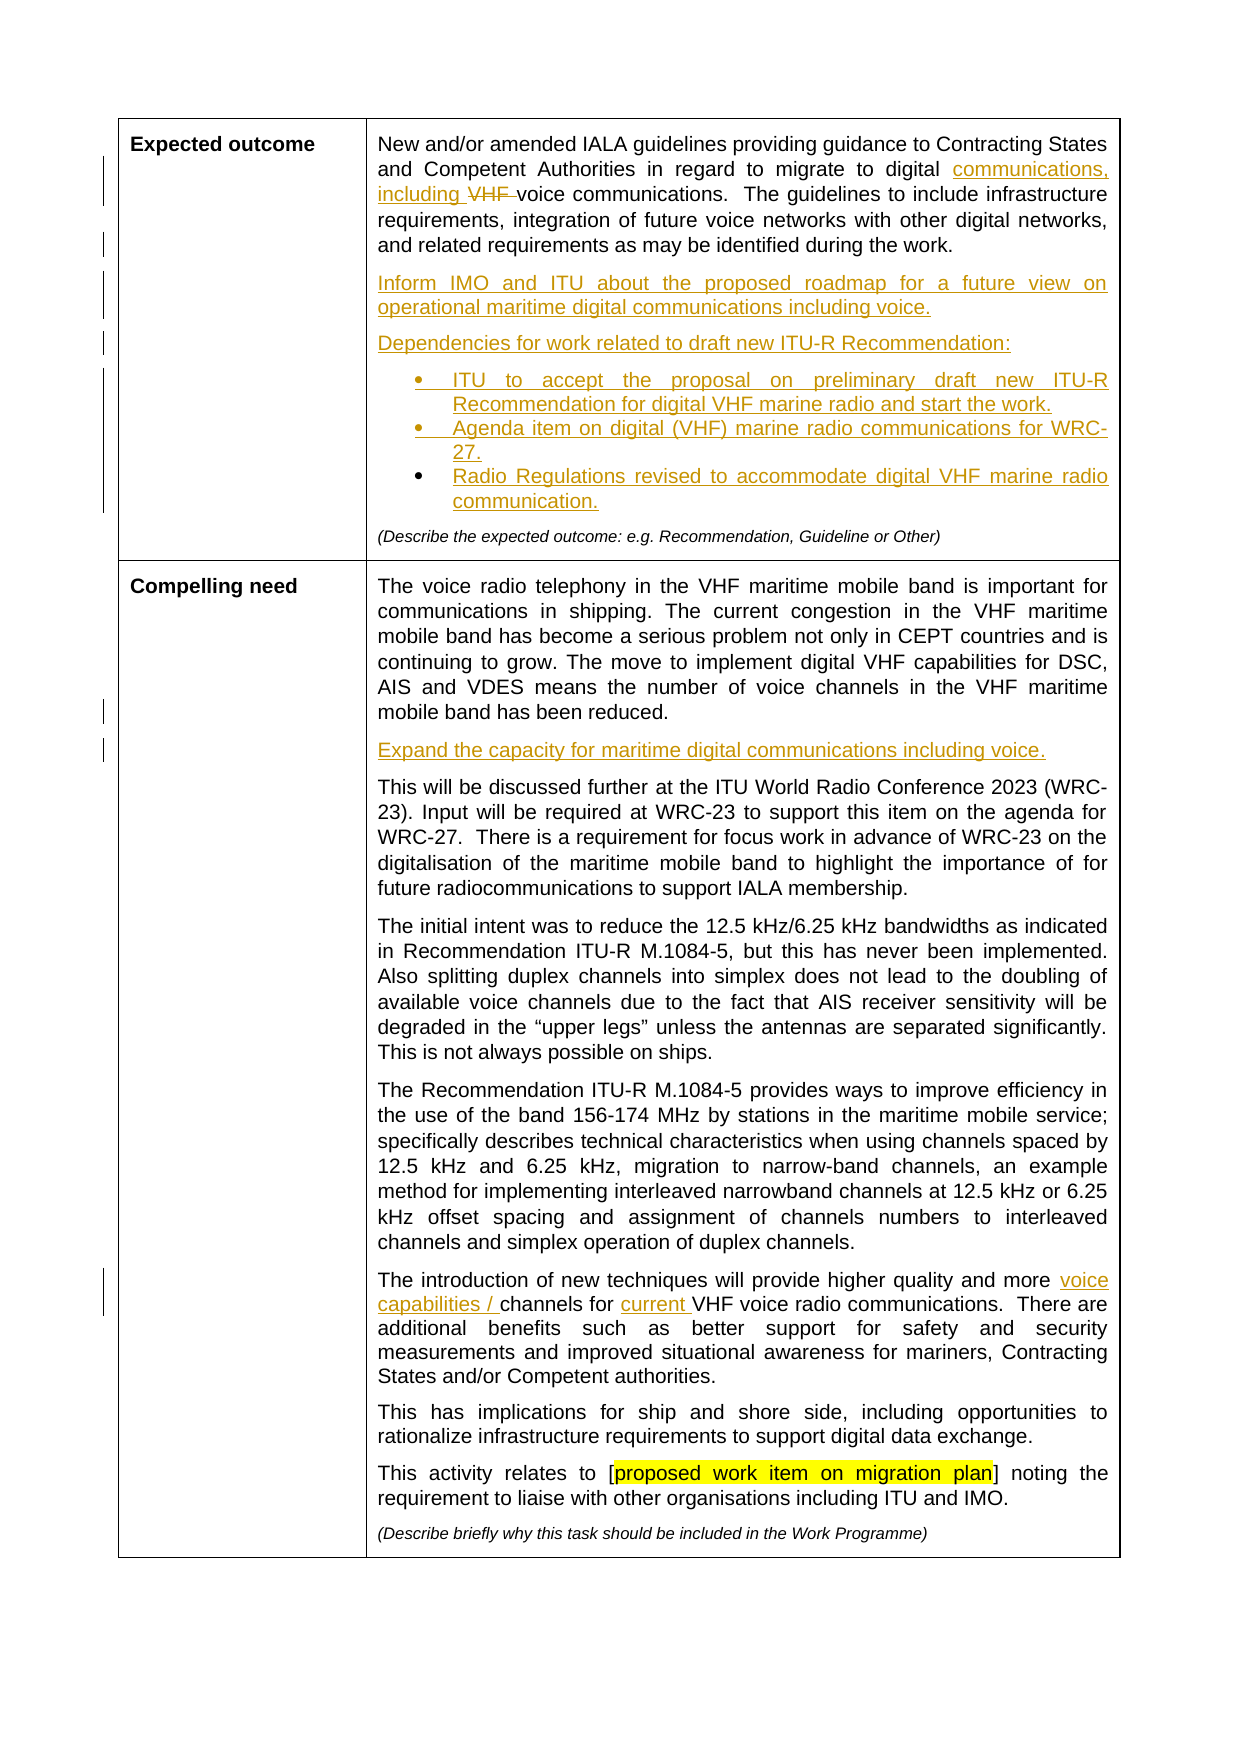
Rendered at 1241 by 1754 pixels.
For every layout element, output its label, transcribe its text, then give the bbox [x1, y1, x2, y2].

table_cell New and/or amended IALA guidelines providing guidance to Contracting States and Competent Authorities in regard to migrate to digital voice communications. The guidelines to include infrastructure requirements, integration of future voice networks with other digital networks, and related requirements as may be identified during the work. (Describe the expected outcome: e.g. Recommendation, Guideline or Other) [367, 119, 1119, 560]
table_cell Compelling need [119, 561, 366, 1557]
table_cell Expected outcome [119, 119, 366, 560]
table_cell The voice radio telephony in the VHF maritime mobile band is important for communications in shipping. The current congestion in the VHF maritime mobile band has become a serious problem not only in CEPT countries and is continuing to grow. The move to implement digital VHF capabilities for DSC, AIS and VDES means the number of voice channels in the VHF maritime mobile band has been reduced. This will be discussed further at the ITU World Radio Conference 2023 (WRC-23). Input will be required at WRC-23 to support this item on the agenda for WRC-27. There is a requirement for focus work in advance of WRC-23 on the digitalisation of the maritime mobile band to highlight the importance of for future radiocommunications to support IALA membership. The initial intent was to reduce the 12.5 kHz/6.25 kHz bandwidths as indicated in Recommendation ITU-R M.1084-5, but this has never been implemented. Also splitting duplex channels into simplex does not lead to the doubling of available voice channels due to the fact that AIS receiver sensitivity will be degraded in the “upper legs” unless the antennas are separated significantly. This is not always possible on ships. The Recommendation ITU-R M.1084-5 provides ways to improve efficiency in the use of the band 156-174 MHz by stations in the maritime mobile service; specifically describes technical characteristics when using channels spaced by 12.5 kHz and 6.25 kHz, migration to narrow-band channels, an example method for implementing interleaved narrowband channels at 12.5 kHz or 6.25 kHz offset spacing and assignment of channels numbers to interleaved channels and simplex operation of duplex channels. The introduction of new techniques will provide higher quality and more channels for VHF voice radio communications. There are additional benefits such as better support for safety and security measurements and improved situational awareness for mariners, Contracting States and/or Competent authorities. This has implications for ship and shore side, including opportunities to rationalize infrastructure requirements to support digital data exchange. This activity relates to [proposed work item on migration plan] noting the requirement to liaise with other organisations including ITU and IMO. (Describe briefly why this task should be included in the Work Programme) [367, 561, 1119, 1557]
